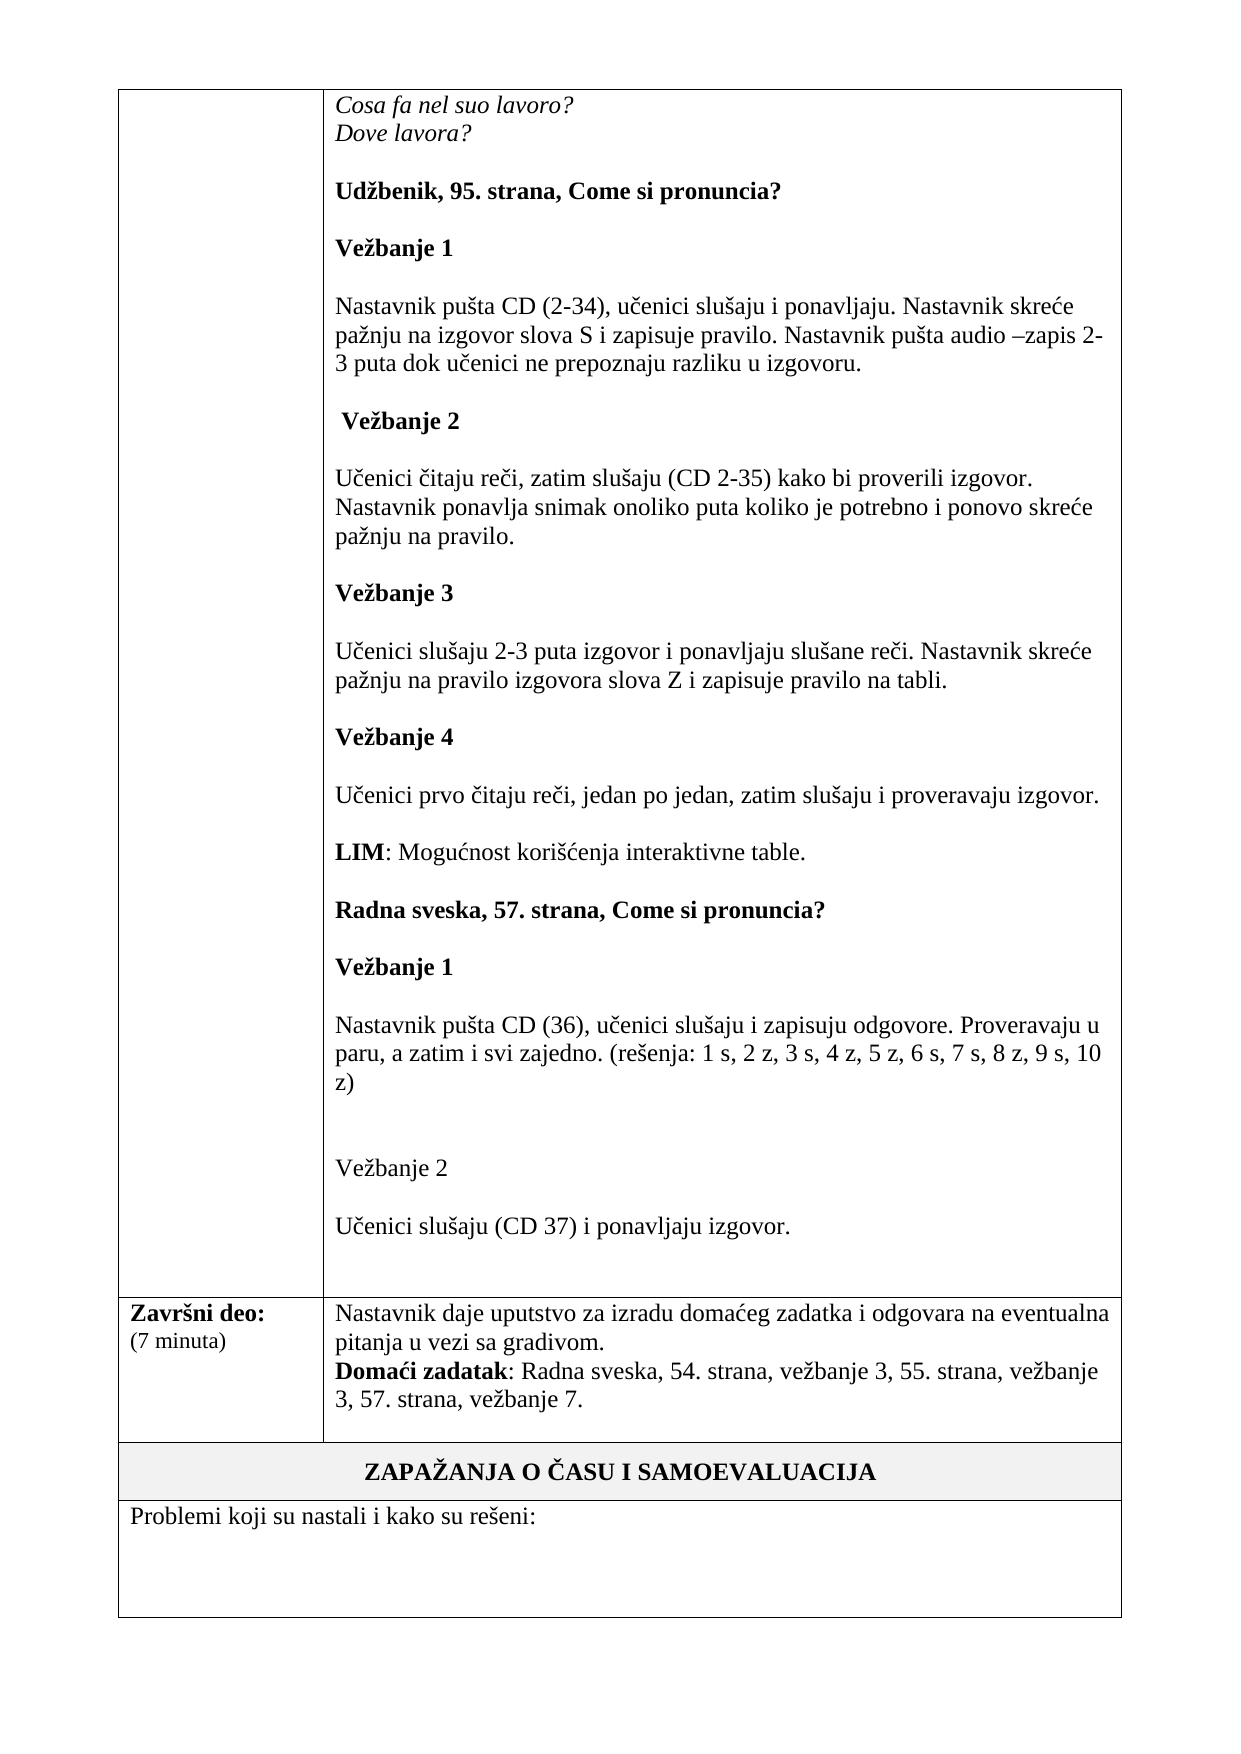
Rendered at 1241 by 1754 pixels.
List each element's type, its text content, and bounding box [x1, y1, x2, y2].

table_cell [119, 90, 323, 1297]
table_cell Problemi koji su nastali i kako su rešeni: [119, 1501, 1121, 1617]
table_cell Završni deo: (7 minuta) [119, 1298, 323, 1442]
table_cell ZAPAŽANJA O ČASU I SAMOEVALUACIJA [119, 1443, 1121, 1500]
table_cell Nastavnik daje uputstvo za izradu domaćeg zadatka i odgovara na eventualna pitanja u vezi sa gradivom. Domaći zadatak: Radna sveska, 54. strana, vežbanje 3, 55. strana, vežbanje 3, 57. strana, vežbanje 7. [324, 1298, 1121, 1442]
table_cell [324, 90, 1121, 1297]
